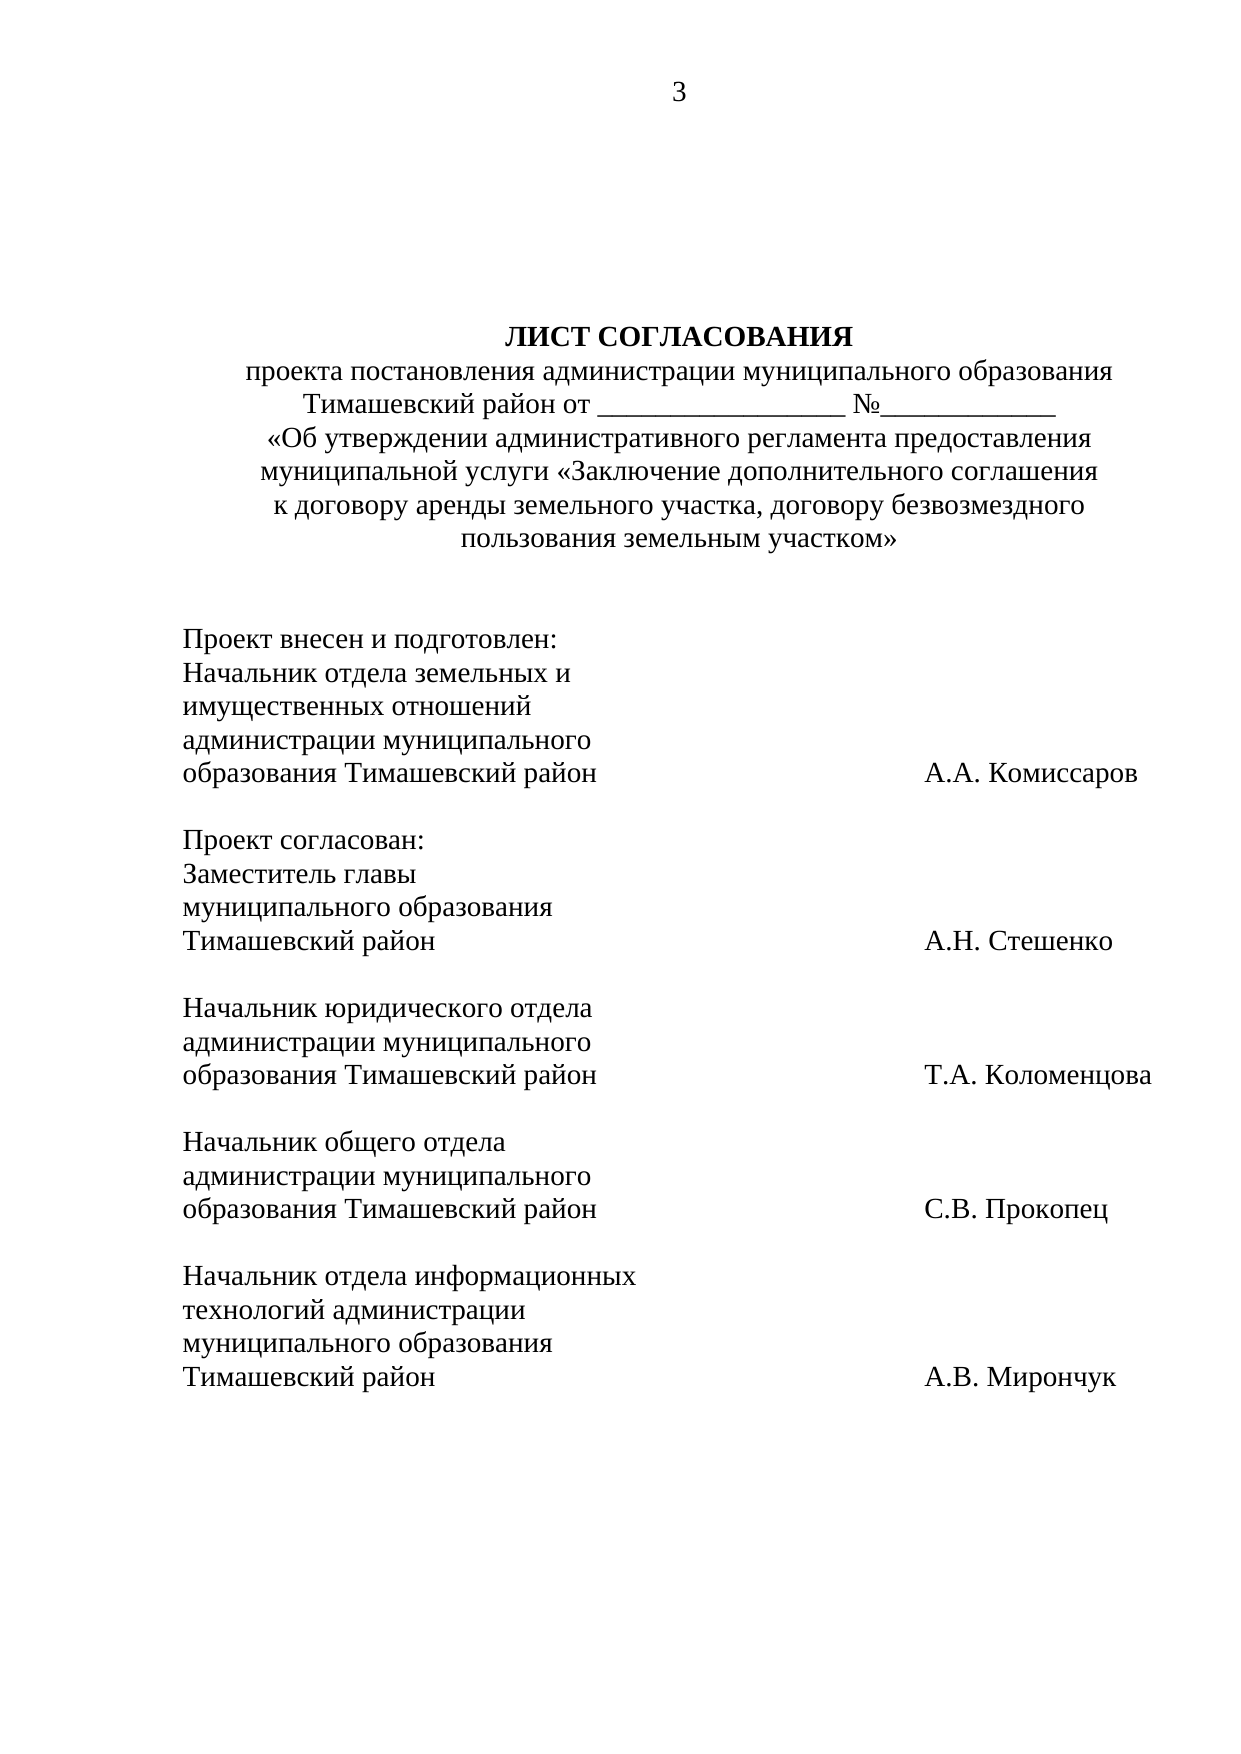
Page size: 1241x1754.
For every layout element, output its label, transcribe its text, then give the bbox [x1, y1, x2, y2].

table_cell А.Н. Стешенко [913, 823, 1187, 990]
table_cell Проект согласован: Заместитель главы муниципального образования Тимашевский район [171, 823, 913, 990]
table_cell Начальник юридического отдела администрации муниципального образования Тимашевский район [171, 990, 913, 1124]
text к договору аренды земельного участка, договору безвозмездного [171, 487, 1187, 521]
table_cell Т.А. Коломенцова [913, 990, 1187, 1124]
table_cell Начальник отдела информационных технологий администрации муниципального образования Тимашевский район [171, 1259, 913, 1393]
text Тимашевский район от _________________ №____________ [171, 386, 1187, 420]
text пользования земельным участком» [171, 521, 1187, 554]
text «Об утверждении административного регламента предоставления [171, 420, 1187, 453]
text проекта постановления администрации муниципального образования [171, 353, 1187, 386]
table_cell Начальник общего отдела администрации муниципального образования Тимашевский район [171, 1124, 913, 1258]
text ЛИСТ СОГЛАСОВАНИЯ [171, 319, 1187, 353]
table_header Проект внесен и подготовлен: Начальник отдела земельных и имущественных отношений администрации муниципального образования Тимашевский район [171, 621, 913, 822]
table_cell С.В. Прокопец [913, 1124, 1187, 1258]
table_header А.А. Комиссаров [913, 621, 1187, 822]
text муниципальной услуги «Заключение дополнительного соглашения [171, 453, 1187, 487]
table_cell А.В. Мирончук [913, 1259, 1187, 1393]
